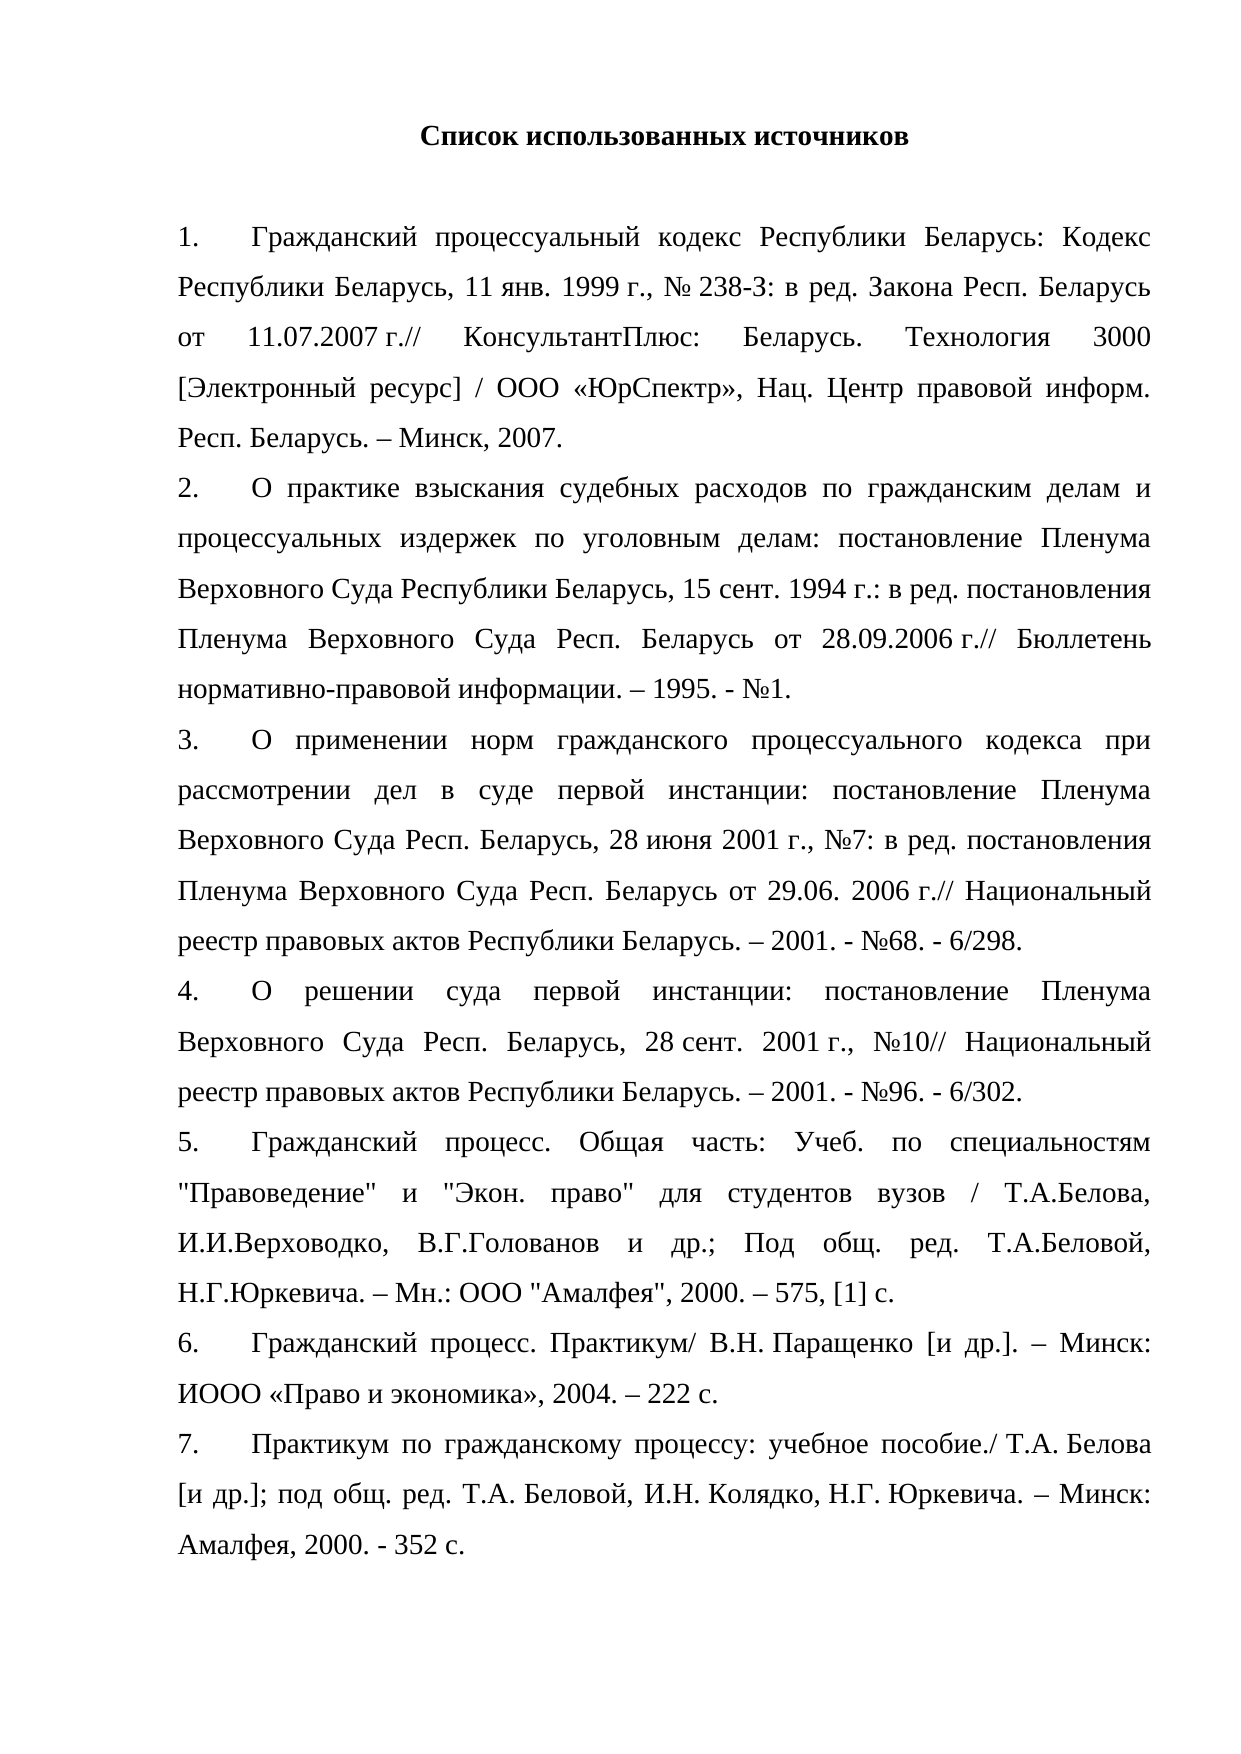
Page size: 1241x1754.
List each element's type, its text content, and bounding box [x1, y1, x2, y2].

list Гражданский процессуальный кодекс Республики Беларусь: Кодекс Республики Беларусь, 11 янв. 1999 г., № 238-З: в ред. Закона Респ. Беларусь от 11.07.2007 г.// КонсультантПлюс: Беларусь. Технология 3000 [Электронный ресурс] / ООО «ЮрСпектр», Нац. Центр правовой информ. Респ. Беларусь. – Минск, 2007. [177, 219, 1152, 453]
list О применении норм гражданского процессуального кодекса при рассмотрении дел в суде первой инстанции: постановление Пленума Верховного Суда Респ. Беларусь, 28 июня 2001 г., №7: в ред. постановления Пленума Верховного Суда Респ. Беларусь от 29.06. 2006 г.// Национальный реестр правовых актов Республики Беларусь. – 2001. - №68. - 6/298. [177, 722, 1152, 957]
text Гражданский процесс. Общая часть: Учеб. по специальностям "Правоведение" и "Экон. право" для студентов вузов / Т.А.Белова, И.И.Верховодко, В.Г.Голованов и др.; Под общ. ред. Т.А.Беловой, Н.Г.Юркевича. – Мн.: ООО "Амалфея", 2000. – 575, [1] с. [177, 1124, 1152, 1309]
text Список использованных источников [177, 118, 1152, 152]
text Практикум по гражданскому процессу: учебное пособие./ Т.А. Белова [и др.]; под общ. ред. Т.А. Беловой, И.Н. Колядко, Н.Г. Юркевича. – Минск: Амалфея, 2000. - 352 с. [177, 1426, 1152, 1560]
text Гражданский процесс. Практикум/ В.Н. Паращенко [и др.]. – Минск: ИООО «Право и экономика», 2004. – 222 с. [177, 1326, 1152, 1409]
list О практике взыскания судебных расходов по гражданским делам и процессуальных издержек по уголовным делам: постановление Пленума Верховного Суда Республики Беларусь, 15 сент. 1994 г.: в ред. постановления Пленума Верховного Суда Респ. Беларусь от 28.09.2006 г.// Бюллетень нормативно-правовой информации. – 1995. - №1. [177, 470, 1152, 705]
list О решении суда первой инстанции: постановление Пленума Верховного Суда Респ. Беларусь, 28 сент. 2001 г., №10// Национальный реестр правовых актов Республики Беларусь. – 2001. - №96. - 6/302. [177, 973, 1152, 1108]
